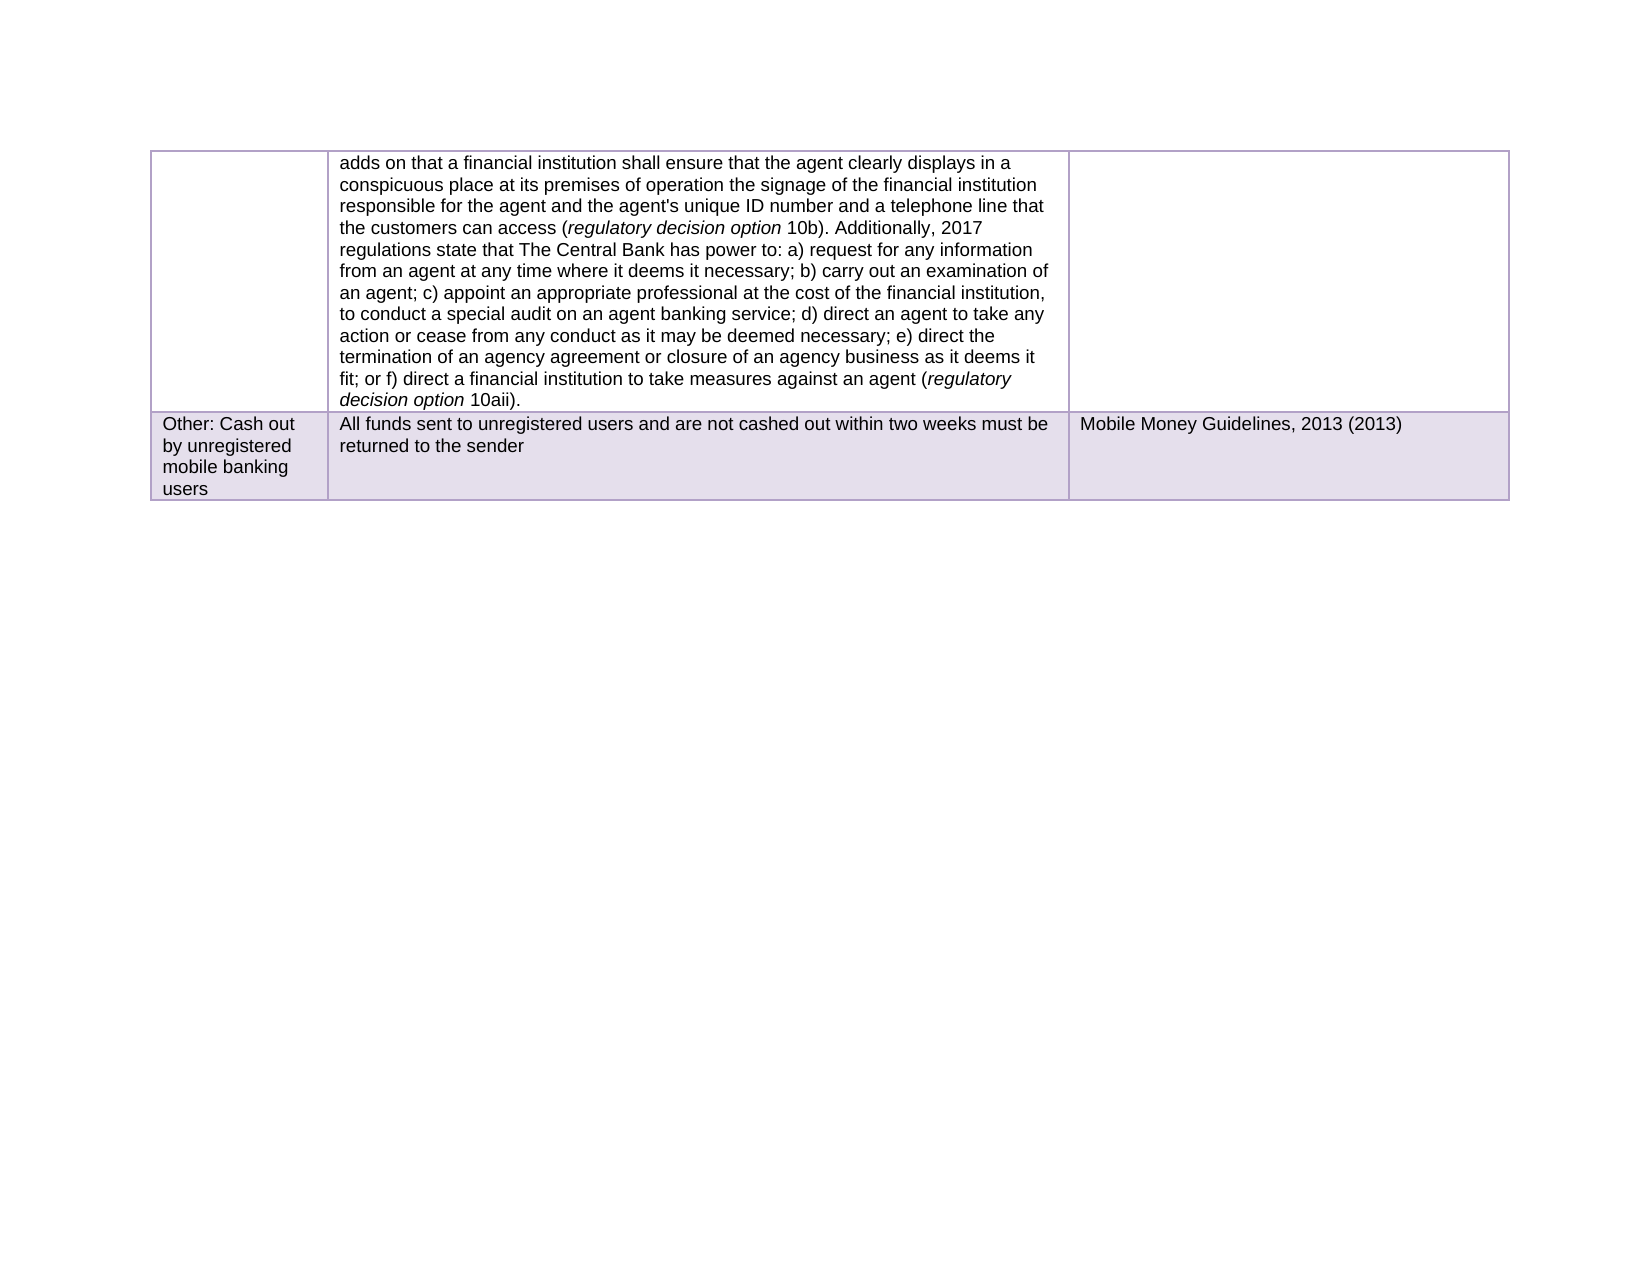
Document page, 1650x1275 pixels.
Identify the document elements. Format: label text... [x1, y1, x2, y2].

table_cell Other: Cash out by unregistered mobile banking users [152, 413, 327, 499]
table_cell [152, 152, 327, 411]
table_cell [1070, 152, 1508, 411]
table_cell Mobile Money Guidelines, 2013 (2013) [1070, 413, 1508, 499]
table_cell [329, 152, 1068, 411]
table_cell All funds sent to unregistered users and are not cashed out within two weeks must be returned to the sender [329, 413, 1068, 499]
